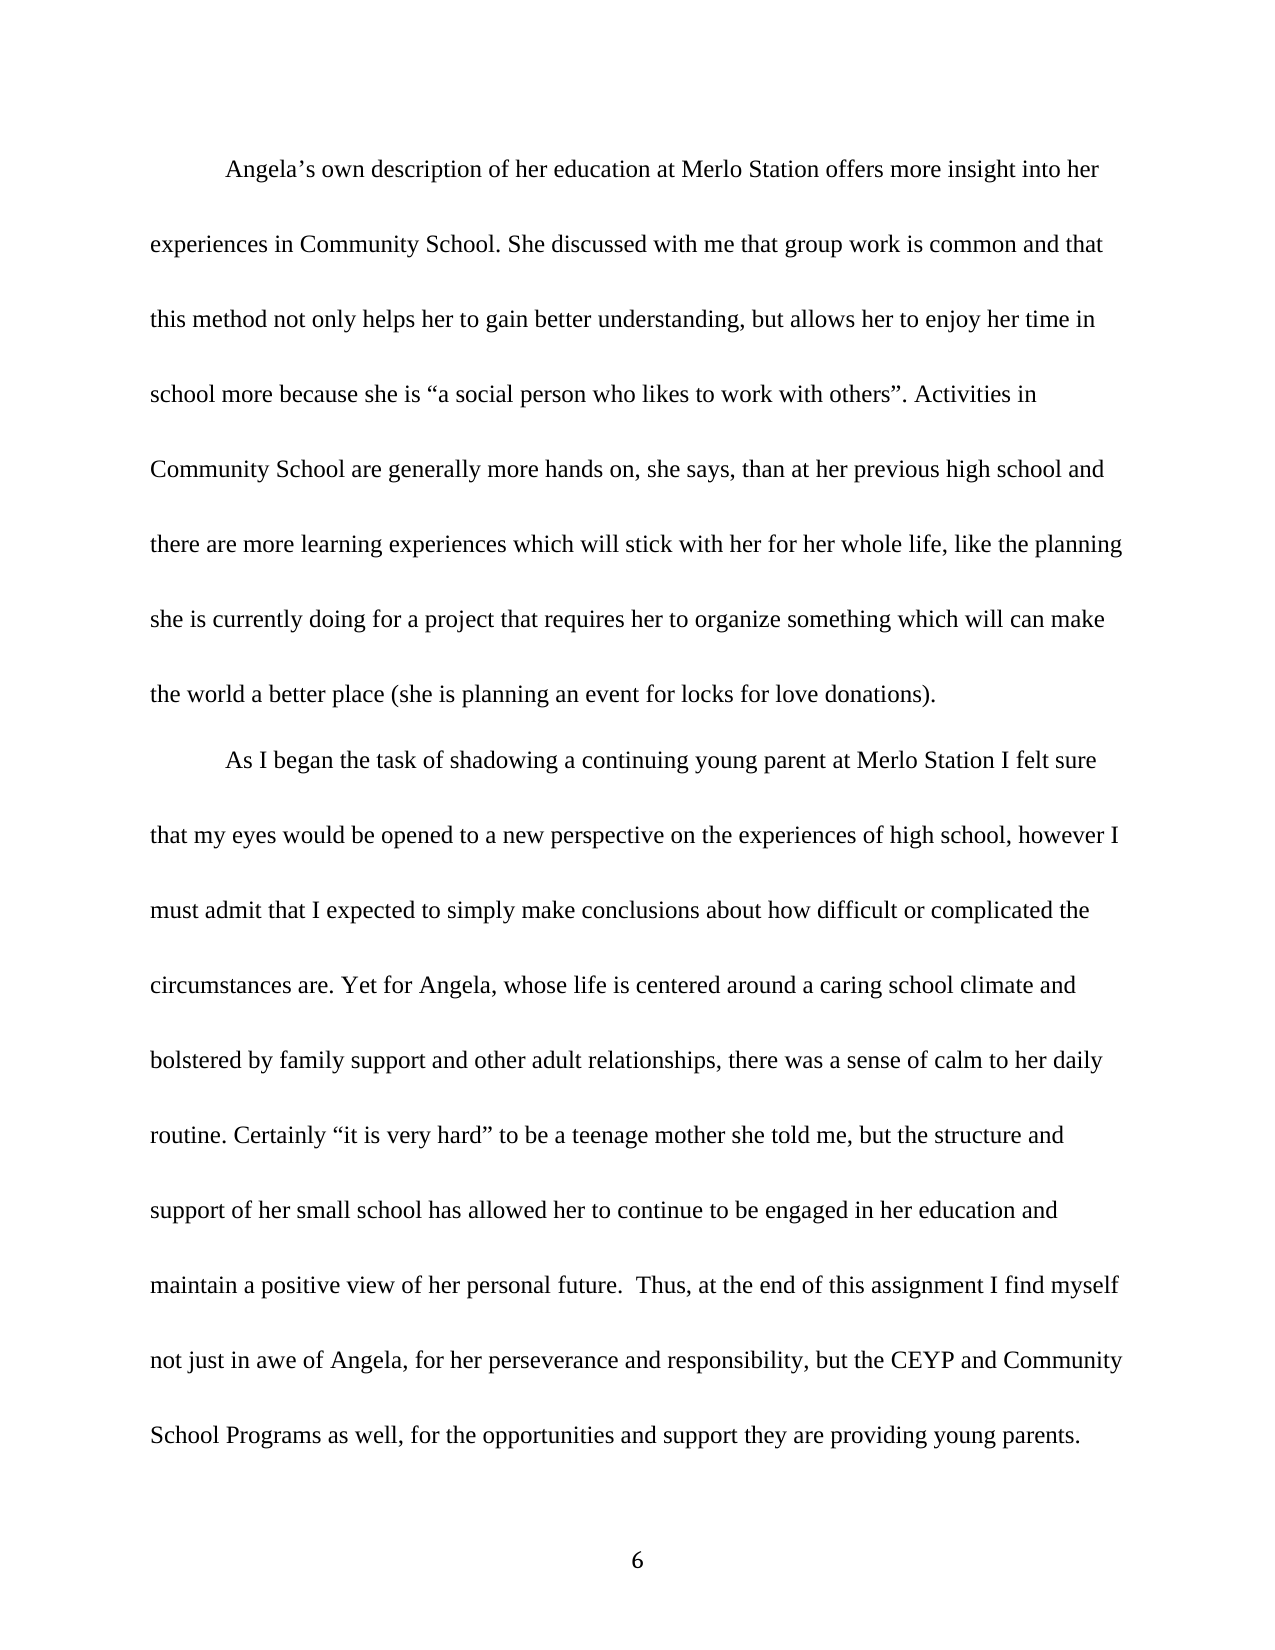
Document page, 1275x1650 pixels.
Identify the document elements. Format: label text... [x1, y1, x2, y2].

list Angela’s own description of her education at Merlo Station offers more insight into her experiences in Community School. She discussed with me that group work is common and that this method not only helps her to gain better understanding, but allows her to enjoy her time in school more because she is “a social person who likes to work with others”. Activities in Community School are generally more hands on, she says, than at her previous high school and there are more learning experiences which will stick with her for her whole life, like the planning she is currently doing for a project that requires her to organize something which will can make the world a better place (she is planning an event for locks for love donations). [150, 150, 1125, 712]
list As I began the task of shadowing a continuing young parent at Merlo Station I felt sure that my eyes would be opened to a new perspective on the experiences of high school, however I must admit that I expected to simply make conclusions about how difficult or complicated the circumstances are. Yet for Angela, whose life is centered around a caring school climate and bolstered by family support and other adult relationships, there was a sense of calm to her daily routine. Certainly “it is very hard” to be a teenage mother she told me, but the structure and support of her small school has allowed her to continue to be engaged in her education and maintain a positive view of her personal future. Thus, at the end of this assignment I find myself not just in awe of Angela, for her perseverance and responsibility, but the CEYP and Community School Programs as well, for the opportunities and support they are providing young parents. [150, 741, 1125, 1454]
